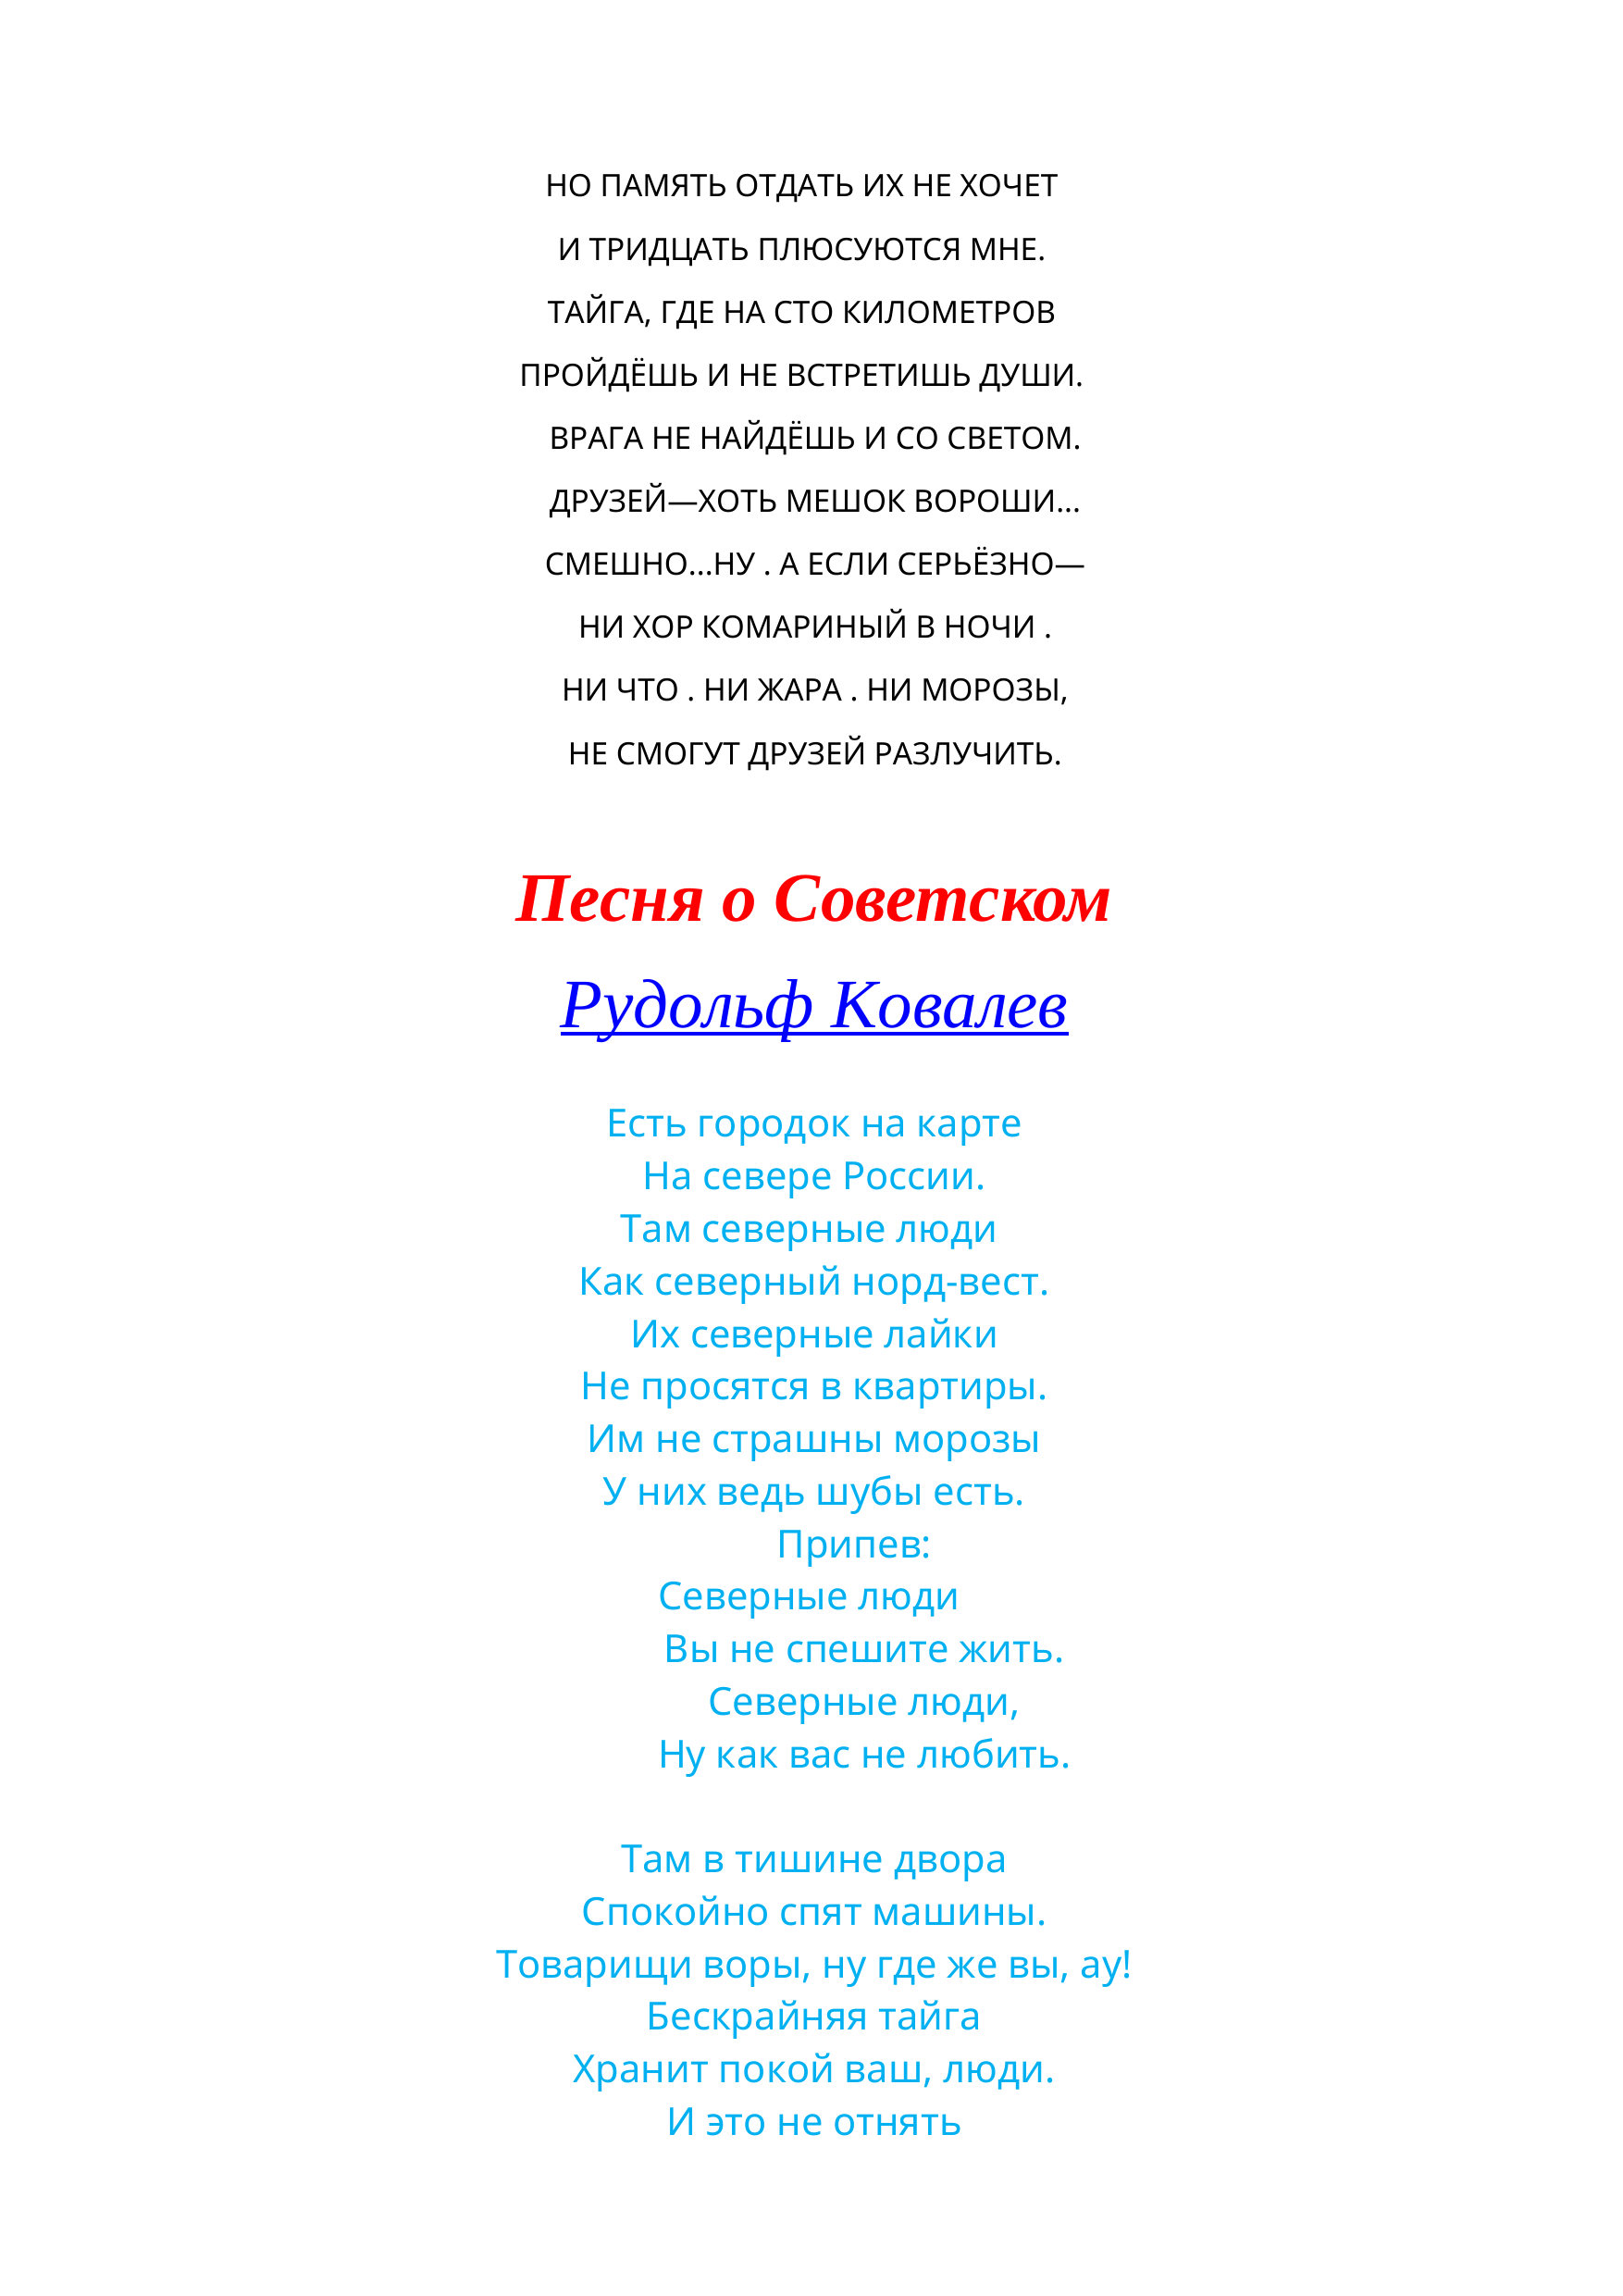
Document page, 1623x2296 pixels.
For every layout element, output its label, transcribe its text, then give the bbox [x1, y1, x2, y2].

text ДРУЗЕЙ—ХОТЬ МЕШОК ВОРОШИ... [90, 479, 1541, 521]
text ПРОЙДЁШЬ И НЕ ВСТРЕТИШЬ ДУШИ. [90, 354, 1514, 395]
text НИ ЧТО . НИ ЖАРА . НИ МОРОЗЫ, [90, 668, 1541, 711]
text НО ПАМЯТЬ ОТДАТЬ ИХ НЕ ХОЧЕТ [90, 164, 1514, 206]
text НИ ХОР КОМАРИНЫЙ В НОЧИ . [90, 605, 1541, 647]
text Рудольф Ковалев [87, 963, 1541, 1043]
text НЕ СМОГУТ ДРУЗЕЙ РАЗЛУЧИТЬ. [90, 731, 1541, 774]
text СМЕШНО...НУ . А ЕСЛИ СЕРЬЁЗНО— [90, 542, 1541, 584]
text Песня о Советском [87, 856, 1541, 936]
text ТАЙГА, ГДЕ НА СТО КИЛОМЕТРОВ [90, 290, 1514, 332]
text И ТРИДЦАТЬ ПЛЮСУЮТСЯ МНЕ. [90, 227, 1514, 269]
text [87, 1043, 1541, 2147]
text ВРАГА НЕ НАЙДЁШЬ И СО СВЕТОМ. [90, 416, 1541, 458]
